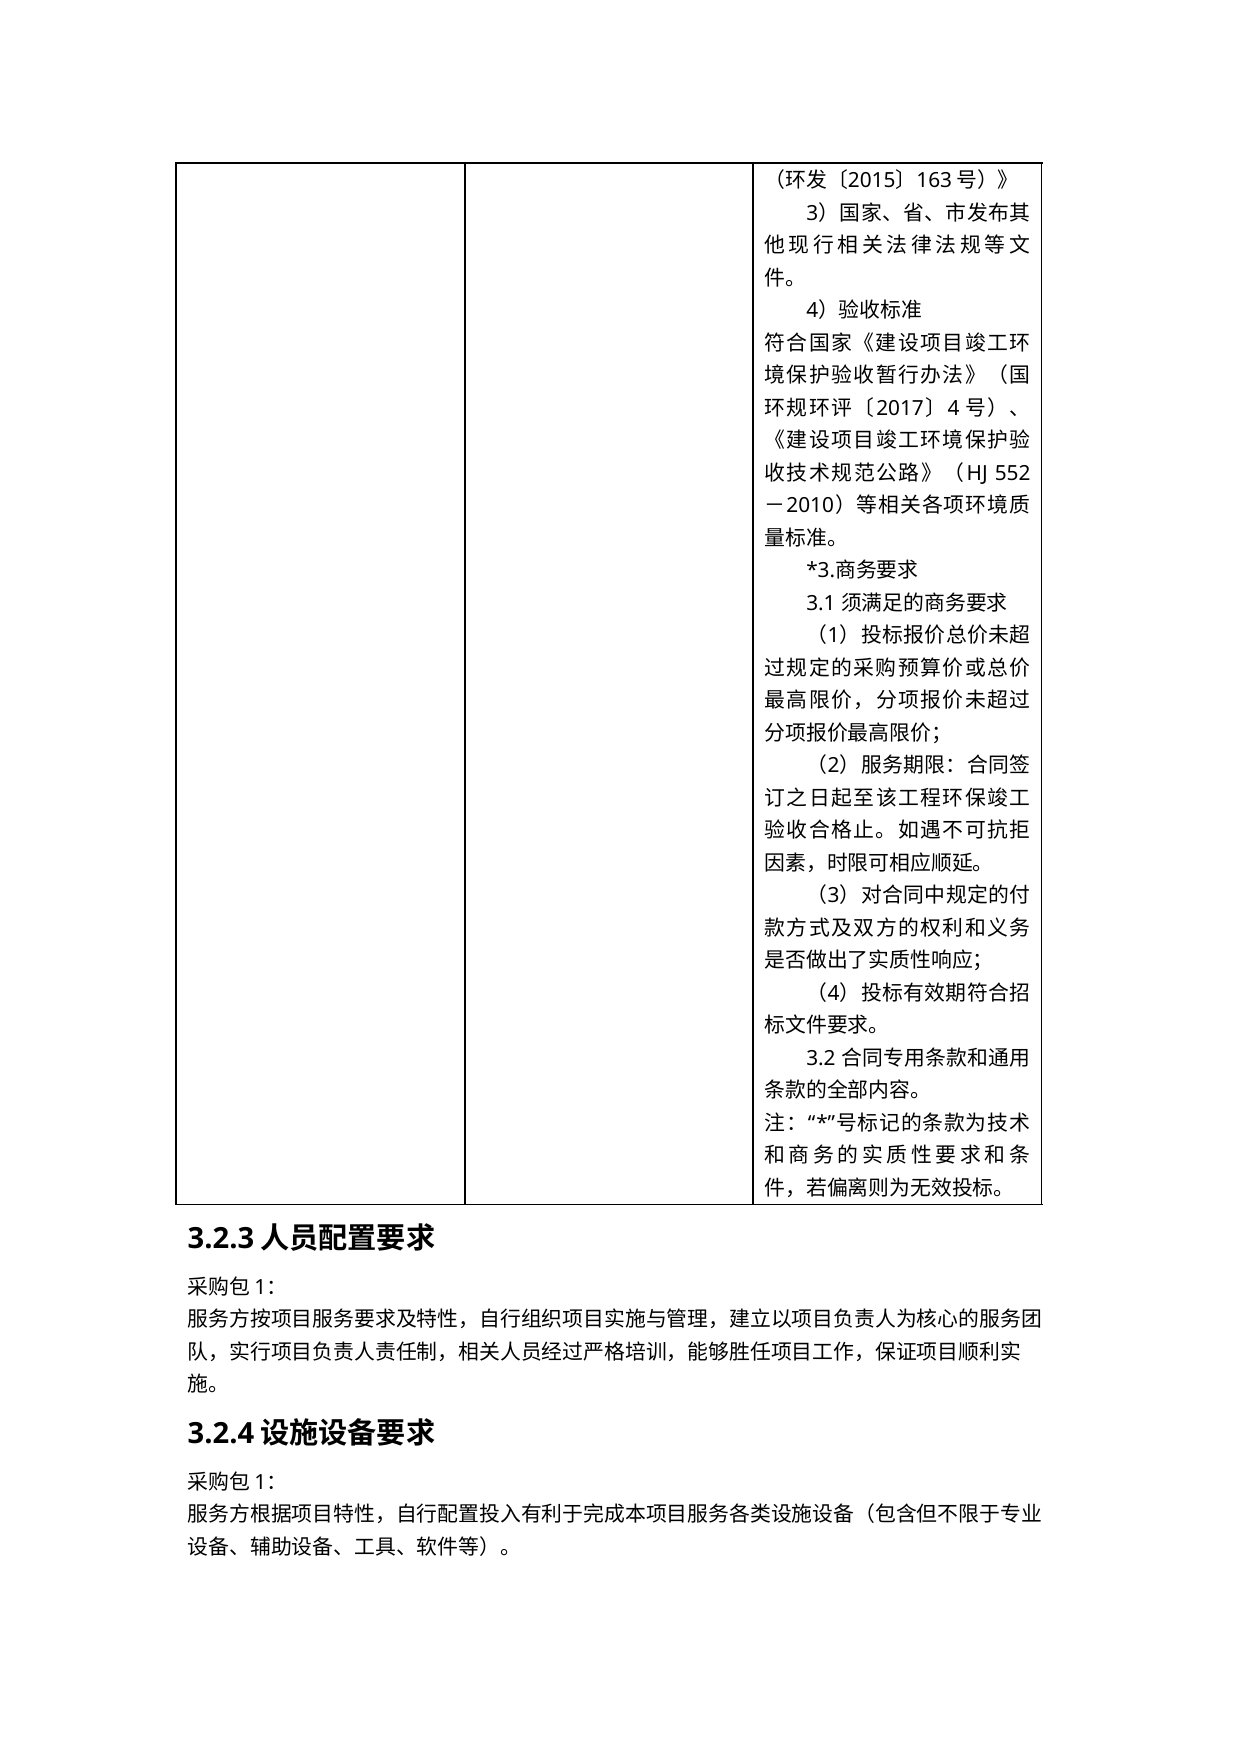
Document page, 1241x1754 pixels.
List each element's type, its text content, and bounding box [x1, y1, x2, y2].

text 服务方根据项目特性，自行配置投入有利于完成本项目服务各类设施设备（包含但不限于专业设备、辅助设备、工具、软件等）。 [187, 1498, 1053, 1563]
text 3.2.3人员配置要求 [187, 1205, 1053, 1270]
table_cell [466, 164, 752, 1203]
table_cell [754, 164, 1041, 1203]
text 服务方按项目服务要求及特性，自行组织项目实施与管理，建立以项目负责人为核心的服务团队，实行项目负责人责任制，相关人员经过严格培训，能够胜任项目工作，保证项目顺利实施。 [187, 1303, 1053, 1400]
text 采购包1： [187, 1270, 1053, 1303]
table_cell 1 [177, 164, 464, 1203]
text 3.2.4设施设备要求 [187, 1400, 1053, 1465]
text 采购包1： [187, 1465, 1053, 1498]
